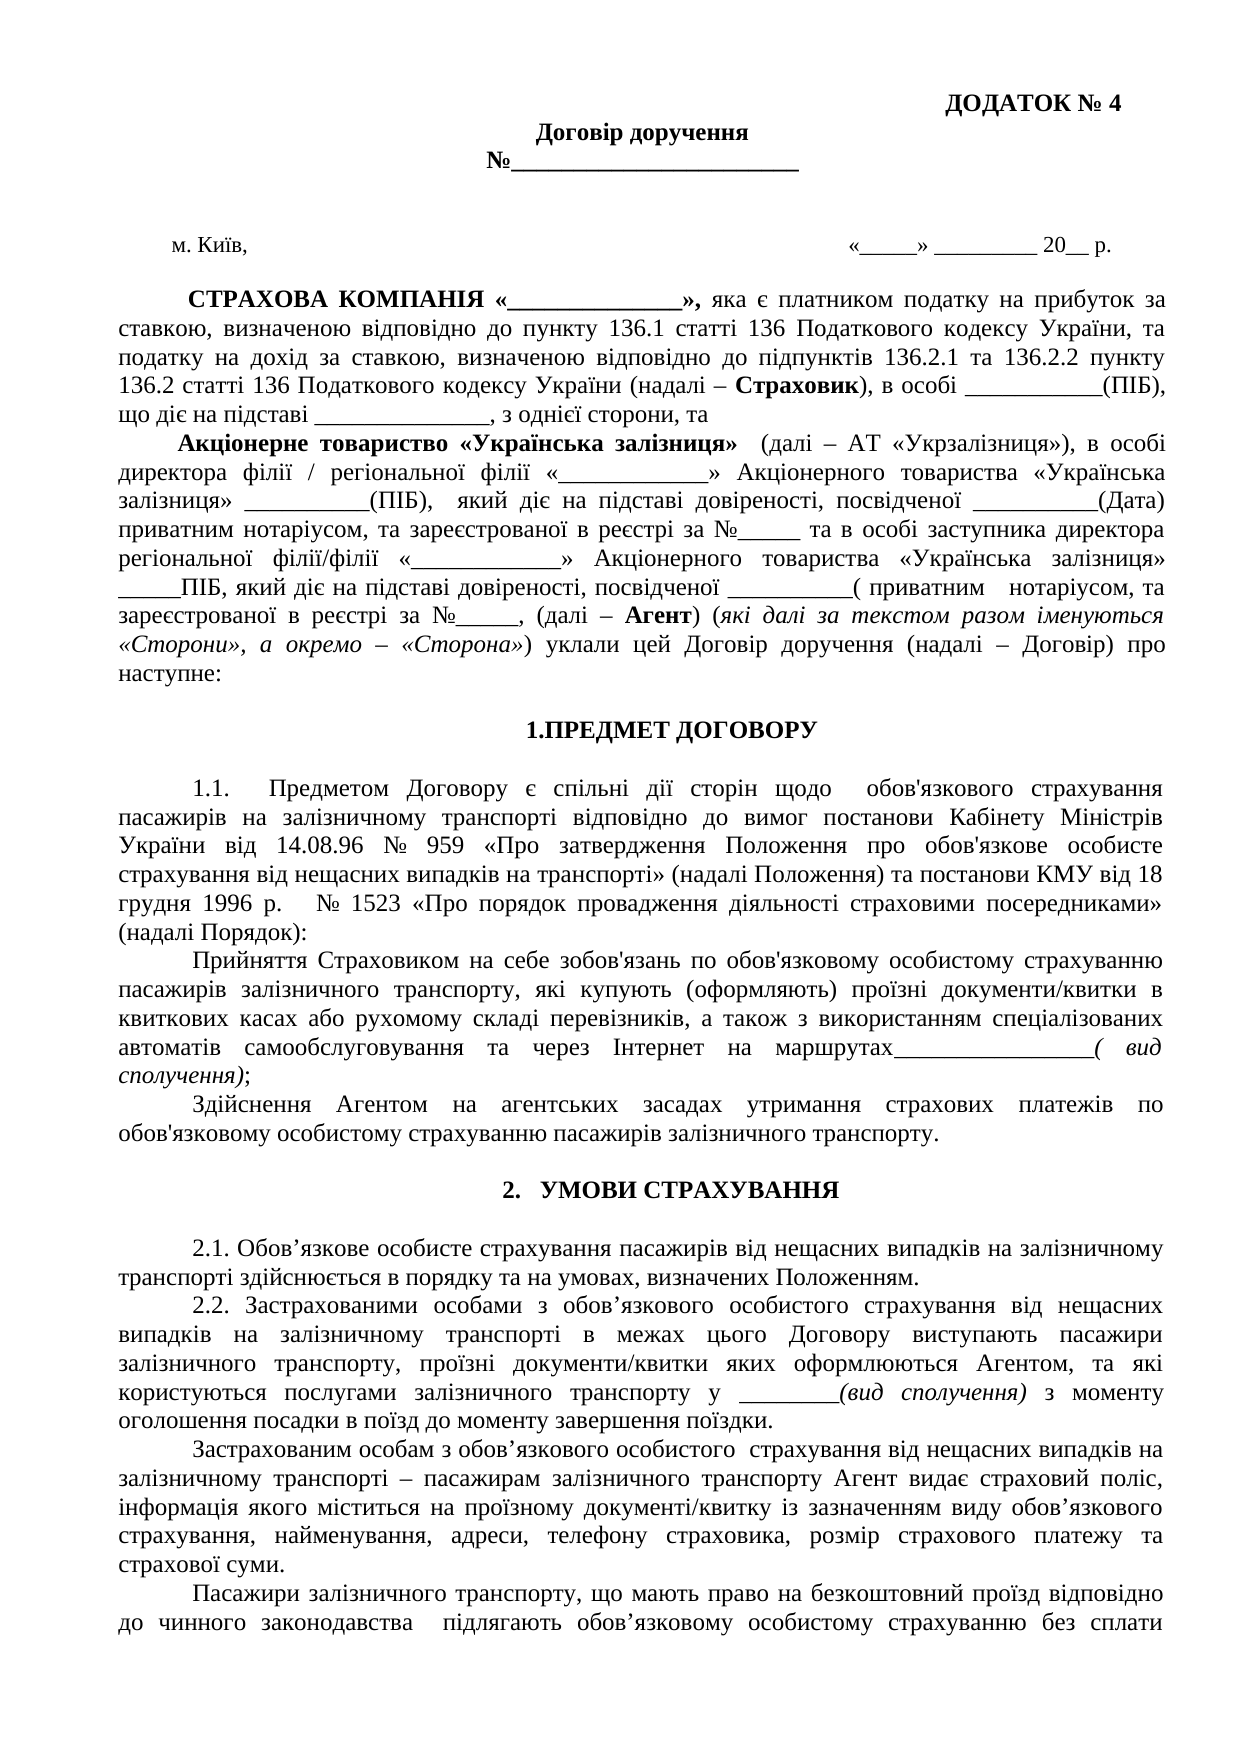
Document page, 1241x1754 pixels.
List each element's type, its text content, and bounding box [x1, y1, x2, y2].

text м. Київ, «_____» _________ 20__ р. [118, 232, 1166, 258]
text СТРАХОВА КОМПАНІЯ «______________», яка є платником податку на прибуток за ставкою, визначеною відповідно до пункту 136.1 статті 136 Податкового кодексу України, та податку на дохід за ставкою, визначеною відповідно до підпунктів 136.2.1 та 136.2.2 пункту 136.2 статті 136 Податкового кодексу України (надалі – Страховик), в особі ___________(ПІБ), що діє на підставі ______________, з однієї сторони, та [118, 284, 1166, 428]
text Здійснення Агентом на агентських засадах утримання страхових платежів по обов'язковому особистому страхуванню пасажирів залізничного транспорту. [118, 1089, 1164, 1147]
text Прийняття Страховиком на себе зобов'язань по обов'язковому особистому страхуванню пасажирів залізничного транспорту, які купують (оформляють) проїзні документи/квитки в квиткових касах або рухомому складі перевізників, а також з використанням спеціалізованих автоматів самообслуговування та через Інтернет на маршрутах________________( вид сполучення); [118, 946, 1164, 1089]
text Застрахованим особам з обов’язкового особистого страхування від нещасних випадків на залізничному транспорті – пасажирам залізничного транспорту Агент видає страховий поліс, інформація якого міститься на проїзному документі/квитку із зазначенням виду обов’язкового страхування, найменування, адреси, телефону страховика, розмір страхового платежу та страхової суми. [118, 1434, 1164, 1578]
text ДОДАТОК № 4 [118, 88, 1166, 117]
list Умови страхування [177, 1176, 1164, 1204]
text 2.1. Обов’язкове особисте страхування пасажирів від нещасних випадків на залізничному транспорті здійснюється в порядку та на умовах, визначених Положенням. [118, 1233, 1164, 1291]
text №_______________________ [118, 145, 1166, 174]
text 2.2. Застрахованими особами з обов’язкового особистого страхування від нещасних випадків на залізничному транспорті в межах цього Договору виступають пасажири залізничного транспорту, проїзні документи/квитки яких оформлюються Агентом, та які користуються послугами залізничного транспорту у ________(вид сполучення) з моменту оголошення посадки в поїзд до моменту завершення поїздки. [118, 1291, 1164, 1434]
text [118, 1578, 1164, 1636]
text Договір доручення [118, 117, 1166, 145]
text 1.ПРЕДМЕТ ДОГОВОРУ [177, 716, 1166, 744]
text Акціонерне товариство «Українська залізниця» (далі – АТ «Укрзалізниця»), в особі директора філії / регіональної філії «____________» Акціонерного товариства «Українська залізниця» __________(ПІБ), який діє на підставі довіреності, посвідченої __________(Дата) приватним нотаріусом, та зареєстрованої в реєстрі за №_____ та в особі заступника директора регіональної філії/філії «____________» Акціонерного товариства «Українська залізниця» _____ПІБ, який діє на підставі довіреності, посвідченої __________( приватним нотаріусом, та зареєстрованої в реєстрі за №_____, (далі – Агент) (які далі за текстом разом іменуються «Сторони», а окремо – «Сторона») уклали цей Договір доручення (надалі – Договір) про наступне: [118, 428, 1166, 687]
list Предметом Договору є спільні дії сторін щодо обов'язкового страхування пасажирів на залізничному транспорті відповідно до вимог постанови Кабінету Miнicтpiв України від 14.08.96 № 959 «Про затвердження Положення про обов'язкове особисте страхування від нещасних випадків на транспорті» (надалі Положення) та постанови КМУ від 18 грудня 1996 р. № 1523 «Про порядок провадження діяльності страховими посередниками» (надалі Порядок): [118, 773, 1164, 946]
